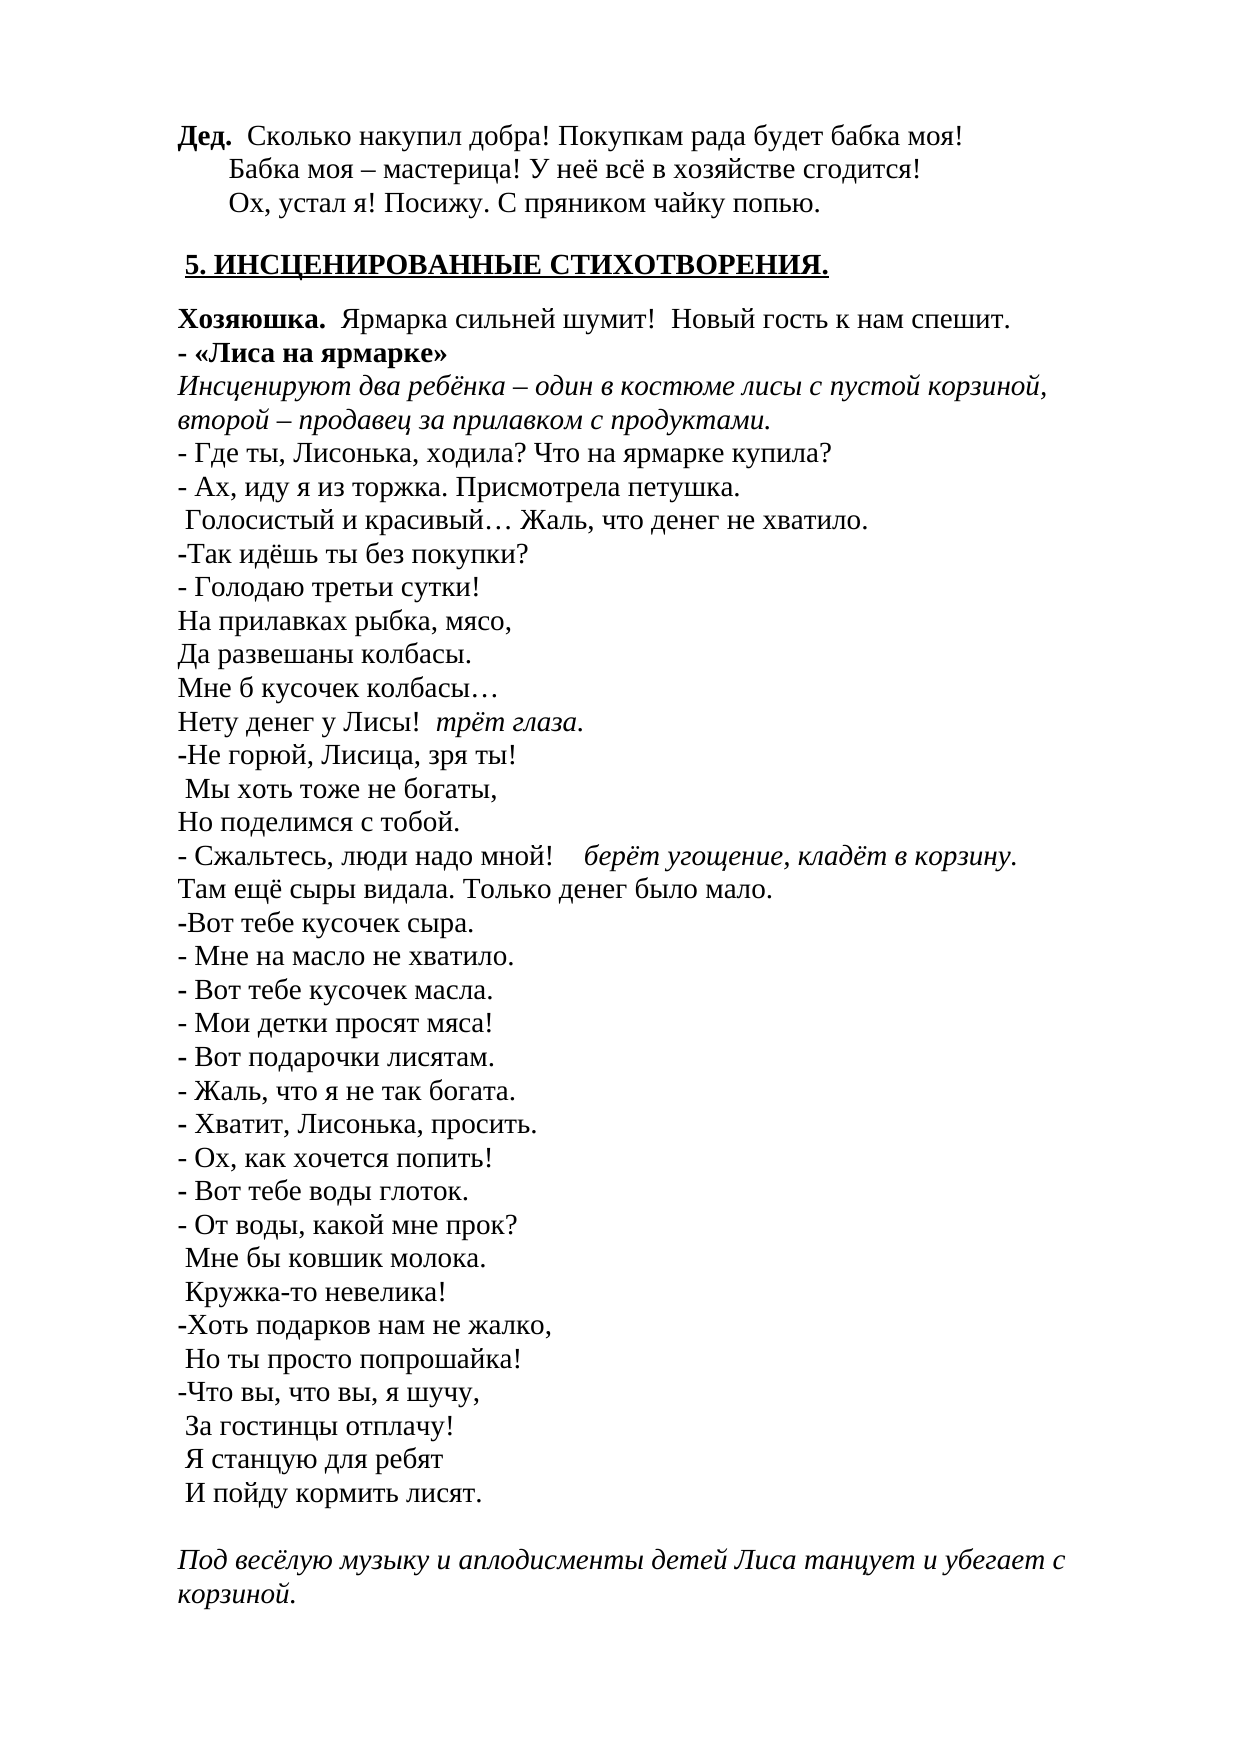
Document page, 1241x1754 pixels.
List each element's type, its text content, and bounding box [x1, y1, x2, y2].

text - Вот тебе кусочек масла. - Мои детки просят мяса! [177, 972, 1152, 1039]
text 5. ИНСЦЕНИРОВАННЫЕ СТИХОТВОРЕНИЯ. [177, 247, 1152, 280]
text - Вот подарочки лисятам. - Жаль, что я не так богата. [177, 1039, 1152, 1106]
text Хозяюшка. Ярмарка сильней шумит! Новый гость к нам спешит. [177, 301, 1152, 335]
text -Не горюй, Лисица, зря ты! Мы хоть тоже не богаты, Но поделимся с тобой. - Сжальтесь, люди надо мной! берёт угощение, кладёт в корзину. Там ещё сыры видала. Только денег было мало. [177, 737, 1152, 905]
text -Вот тебе кусочек сыра. - Мне на масло не хватило. [177, 905, 1152, 972]
text -Хоть подарков нам не жалко, Но ты просто попрошайка! -Что вы, что вы, я шучу, За гостинцы отплачу! Я станцую для ребят И пойду кормить лисят. [177, 1307, 1152, 1509]
text - Где ты, Лисонька, ходила? Что на ярмарке купила? - Ах, иду я из торжка. Присмотрела петушка. Голосистый и красивый… Жаль, что денег не хватило. [177, 435, 1152, 536]
text - «Лиса на ярмарке» Инсценируют два ребёнка – один в костюме лисы с пустой корзиной, второй – продавец за прилавком с продуктами. [177, 335, 1152, 435]
text Дед. Сколько накупил добра! Покупкам рада будет бабка моя! Бабка моя – мастерица! У неё всё в хозяйстве сгодится! Ох, устал я! Посижу. С пряником чайку попью. [177, 118, 1152, 247]
text Под весёлую музыку и аплодисменты детей Лиса танцует и убегает с корзиной. [177, 1542, 1152, 1609]
text - Вот тебе воды глоток. - От воды, какой мне прок? Мне бы ковшик молока. Кружка-то невелика! [177, 1173, 1152, 1307]
text -Так идёшь ты без покупки? - Голодаю третьи сутки! На прилавках рыбка, мясо, Да развешаны колбасы. Мне б кусочек колбасы… Нету денег у Лисы! трёт глаза. [177, 536, 1152, 737]
text - Хватит, Лисонька, просить. - Ох, как хочется попить! [177, 1106, 1152, 1173]
